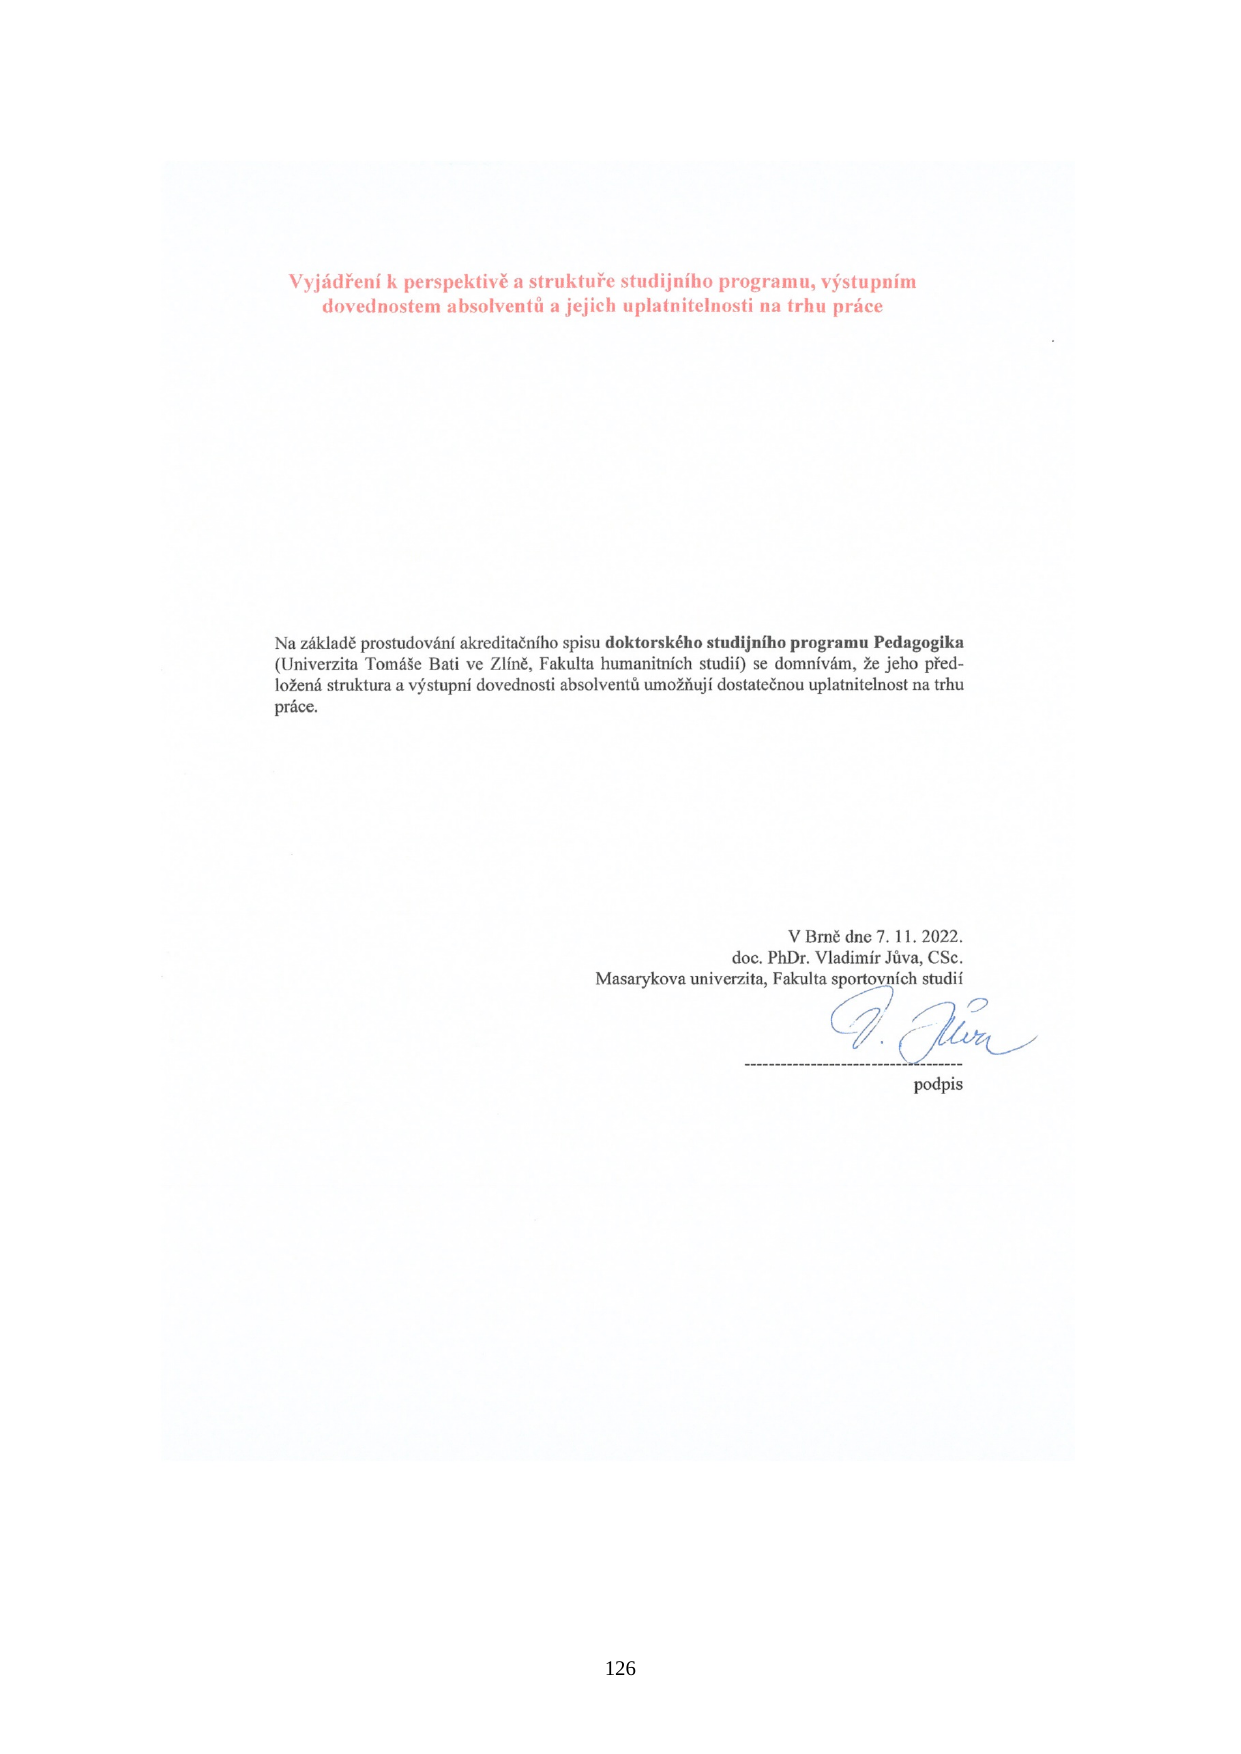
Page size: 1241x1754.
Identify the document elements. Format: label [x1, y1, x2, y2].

picture [147, 147, 1093, 1474]
